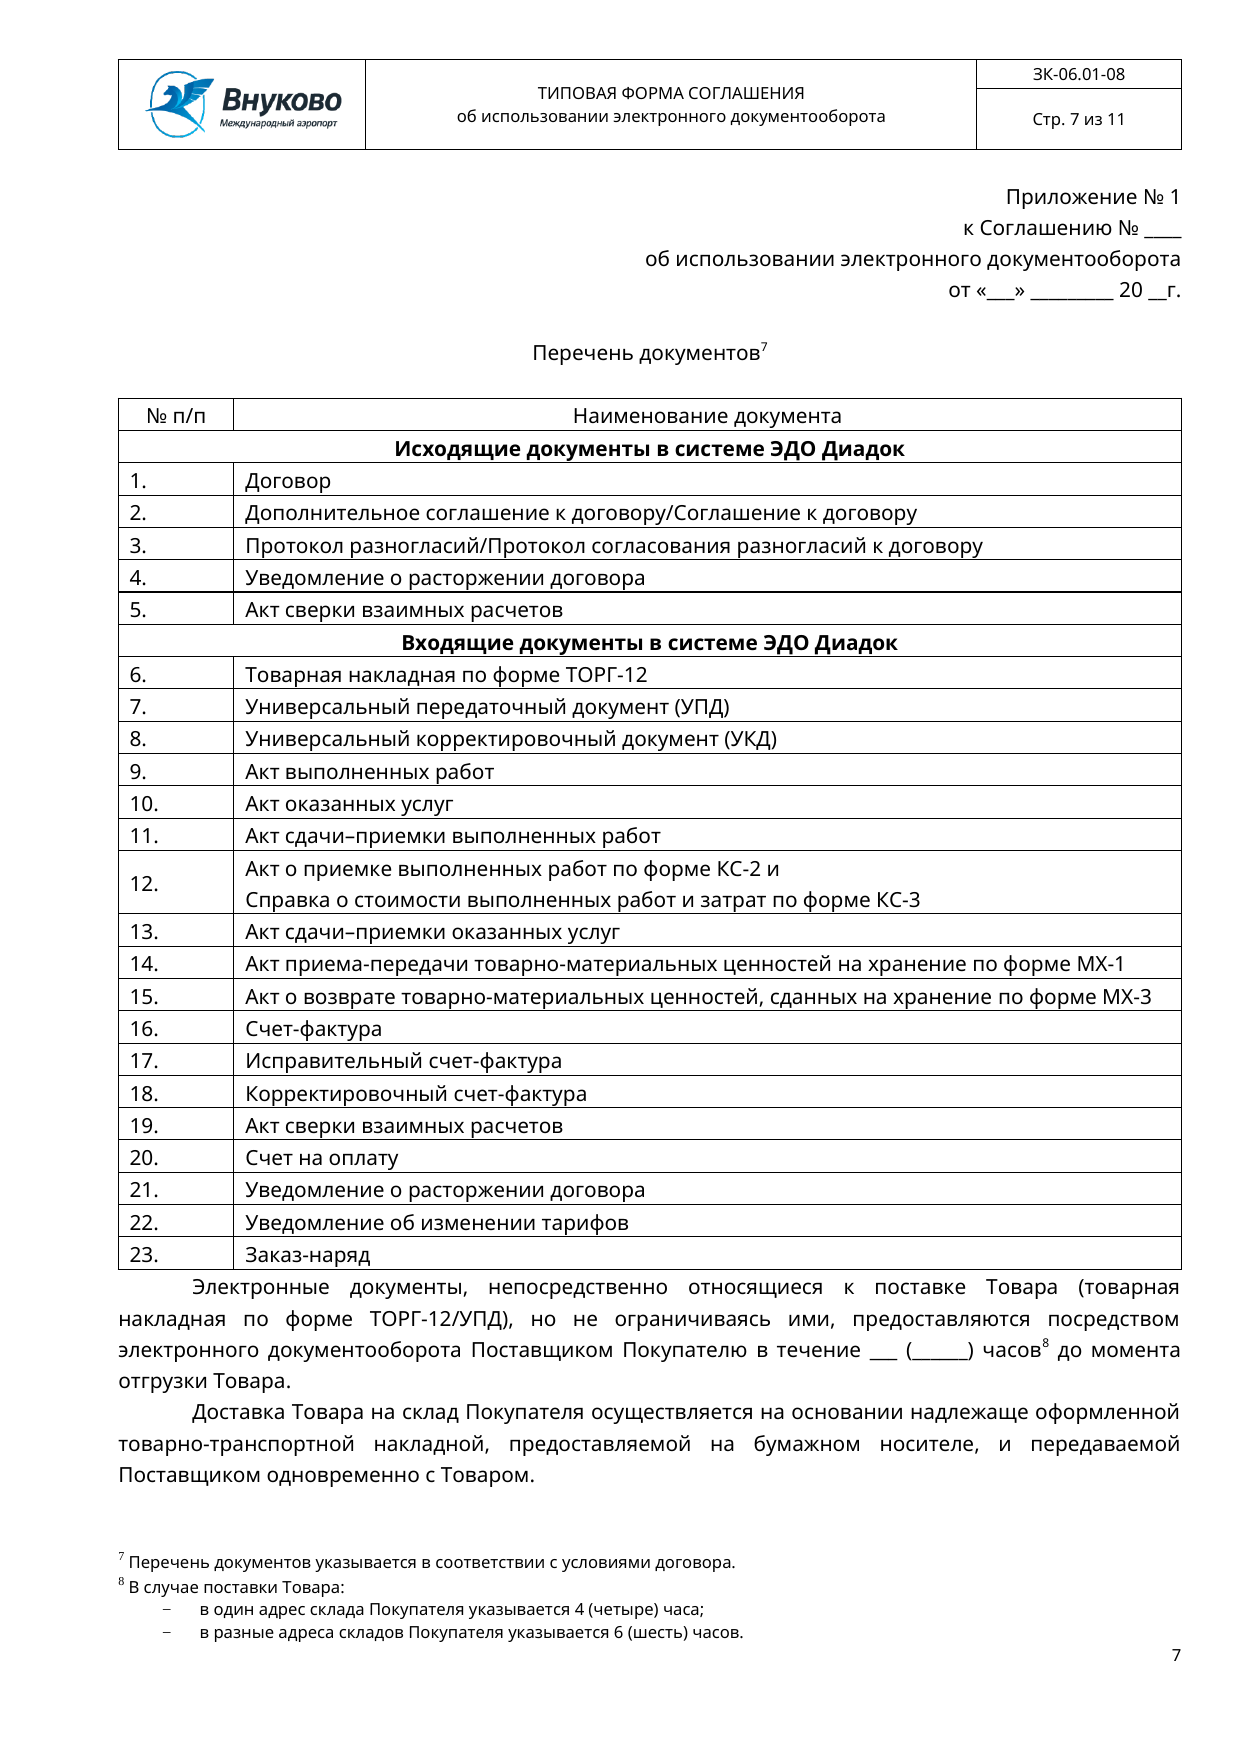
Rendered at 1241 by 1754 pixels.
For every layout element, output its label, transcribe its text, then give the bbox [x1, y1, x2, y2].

table_header № п/п [119, 399, 233, 430]
table_cell [119, 1076, 233, 1107]
table_cell Входящие документы в системе ЭДО Диадок [119, 625, 1181, 656]
table_header Наименование документа [234, 399, 1181, 430]
table_cell Универсальный передаточный документ (УПД) [234, 689, 1181, 721]
table_cell [119, 979, 233, 1010]
table_cell [119, 1205, 233, 1236]
table_cell [119, 496, 233, 527]
table_cell [119, 560, 233, 591]
table_cell Акт сверки взаимных расчетов [234, 593, 1181, 624]
table_cell [119, 657, 233, 688]
table_cell [119, 754, 233, 785]
table_cell Акт приема-передачи товарно-материальных ценностей на хранение по форме МХ-1 [234, 947, 1181, 978]
table_cell Акт выполненных работ [234, 754, 1181, 785]
table_cell [119, 851, 233, 913]
table_cell Заказ-наряд [234, 1237, 1181, 1268]
table_cell Акт сдачи–приемки оказанных услуг [234, 914, 1181, 946]
table_cell Дополнительное соглашение к договору/Соглашение к договору [234, 496, 1181, 527]
table_cell [119, 1237, 233, 1268]
table_cell Счет на оплату [234, 1140, 1181, 1172]
table_cell Товарная накладная по форме ТОРГ-12 [234, 657, 1181, 688]
text Перечень документов [118, 335, 1181, 366]
table_cell Универсальный корректировочный документ (УКД) [234, 722, 1181, 753]
table_cell Акт сдачи–приемки выполненных работ [234, 819, 1181, 850]
table_cell Счет-фактура [234, 1011, 1181, 1042]
text об использовании электронного документооборота [118, 241, 1181, 273]
table_cell [119, 722, 233, 753]
table_cell [119, 914, 233, 946]
table_cell Корректировочный счет-фактура [234, 1076, 1181, 1107]
table_cell Уведомление о расторжении договора [234, 560, 1181, 591]
table_cell Акт сверки взаимных расчетов [234, 1108, 1181, 1139]
table_cell Договор [234, 463, 1181, 494]
table_cell Акт о приемке выполненных работ по форме КС-2 и Справка о стоимости выполненных работ и затрат по форме КС-3 [234, 851, 1181, 913]
table_cell [119, 593, 233, 624]
table_cell Исходящие документы в системе ЭДО Диадок [119, 431, 1181, 462]
text к Соглашению № ____ [118, 210, 1181, 241]
table_cell [119, 1173, 233, 1204]
table_cell [119, 819, 233, 850]
table_cell Акт о возврате товарно-материальных ценностей, сданных на хранение по форме МХ-3 [234, 979, 1181, 1010]
table_cell [119, 947, 233, 978]
table_cell Исправительный счет-фактура [234, 1044, 1181, 1075]
table_cell [119, 786, 233, 817]
picture [129, 60, 355, 150]
table_cell [119, 1044, 233, 1075]
table_cell [119, 1140, 233, 1172]
text от «___» _________ 20 __г. [118, 273, 1181, 304]
text Приложение № 1 [118, 179, 1181, 210]
table_cell Протокол разногласий/Протокол согласования разногласий к договору [234, 528, 1181, 559]
table_cell [119, 1011, 233, 1042]
table_cell Уведомление об изменении тарифов [234, 1205, 1181, 1236]
table_cell Акт оказанных услуг [234, 786, 1181, 817]
table_cell [119, 463, 233, 494]
table_cell [119, 528, 233, 559]
table_cell [119, 1108, 233, 1139]
list Электронные документы, непосредственно относящиеся к поставке Товара (товарная накладная по форме ТОРГ-12/УПД), но не ограничиваясь ими, предоставляются посредством электронного документооборота Поставщиком Покупателю в течение ___ (______) часов до момента отгрузки Товара. [118, 1270, 1181, 1394]
table_cell Уведомление о расторжении договора [234, 1173, 1181, 1204]
table_cell [119, 689, 233, 721]
list Доставка Товара на склад Покупателя осуществляется на основании надлежаще оформленной товарно-транспортной накладной, предоставляемой на бумажном носителе, и передаваемой Поставщиком одновременно с Товаром. [118, 1394, 1181, 1488]
